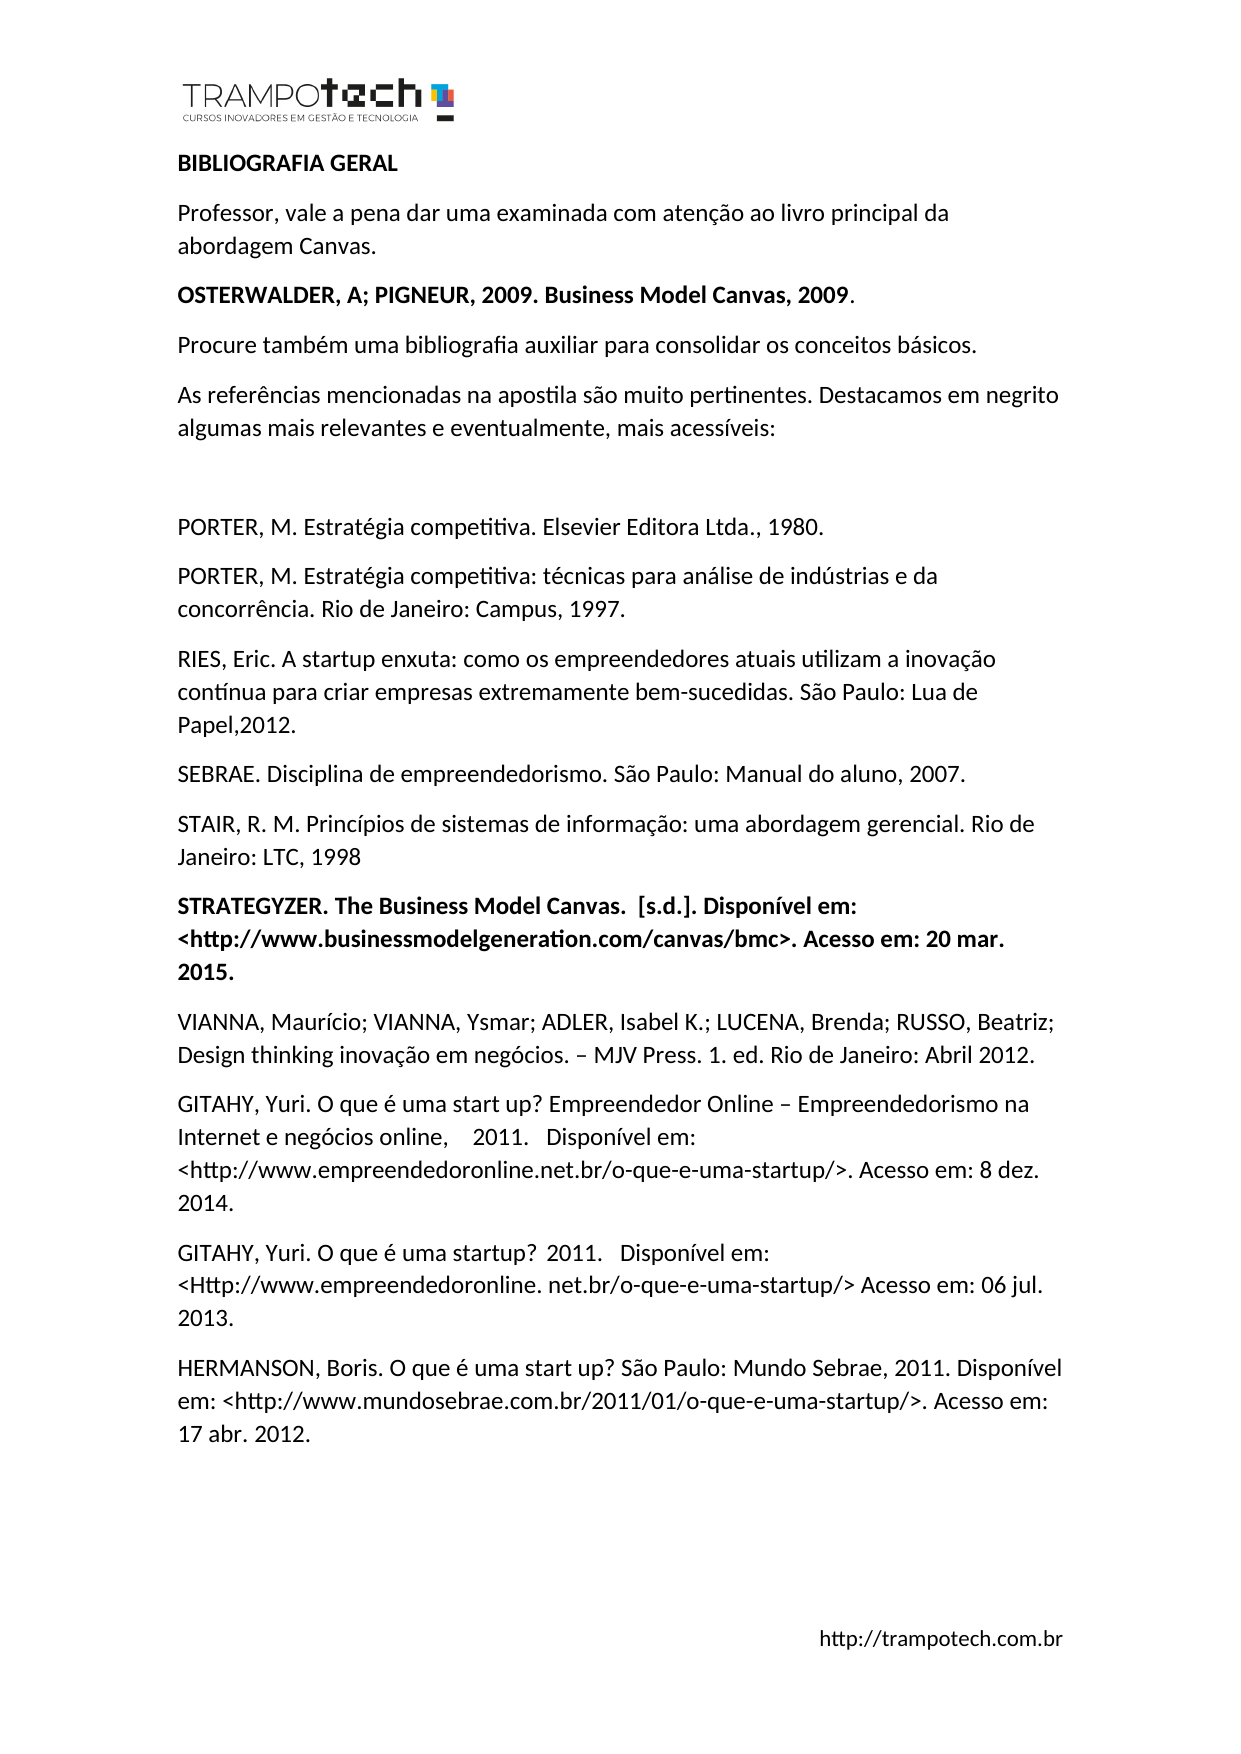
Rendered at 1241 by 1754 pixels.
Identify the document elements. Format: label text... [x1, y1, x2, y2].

text PORTER, M. Estratégia competitiva: técnicas para análise de indústrias e da concorrência. Rio de Janeiro: Campus, 1997. [177, 561, 1063, 624]
text GITAHY, Yuri. O que é uma start up? Empreendedor Online – Empreendedorismo na Internet e negócios online, 2011. Disponível em: <http://www.empreendedoronline.net.br/o-que-e-uma-startup/>. Acesso em: 8 dez. 2014. [177, 1088, 1063, 1218]
text PORTER, M. Estratégia competitiva. Elsevier Editora Ltda., 1980. [177, 511, 1063, 541]
text SEBRAE. Disciplina de empreendedorismo. São Paulo: Manual do aluno, 2007. [177, 758, 1063, 789]
text Procure também uma bibliografia auxiliar para consolidar os conceitos básicos. [177, 329, 1063, 360]
text As referências mencionadas na apostila são muito pertinentes. Destacamos em negrito algumas mais relevantes e eventualmente, mais acessíveis: [177, 379, 1063, 442]
text OSTERWALDER, A; PIGNEUR, 2009. Business Model Canvas, 2009. [177, 280, 1063, 310]
text BIBLIOGRAFIA GERAL [177, 148, 1063, 178]
text STAIR, R. M. Princípios de sistemas de informação: uma abordagem gerencial. Rio de Janeiro: LTC, 1998 [177, 808, 1063, 871]
text GITAHY, Yuri. O que é uma startup? 2011. Disponível em: <Http://www.empreendedoronline. net.br/o-que-e-uma-startup/> Acesso em: 06 jul. 2013. [177, 1237, 1063, 1333]
text STRATEGYZER. The Business Model Canvas. [s.d.]. Disponível em: <http://www.businessmodelgeneration.com/canvas/bmc>. Acesso em: 20 mar. 2015. [177, 891, 1063, 987]
picture [177, 73, 460, 128]
text RIES, Eric. A startup enxuta: como os empreendedores atuais utilizam a inovação contínua para criar empresas extremamente bem-sucedidas. São Paulo: Lua de Papel,2012. [177, 643, 1063, 739]
text Professor, vale a pena dar uma examinada com atenção ao livro principal da abordagem Canvas. [177, 197, 1063, 261]
text HERMANSON, Boris. O que é uma start up? São Paulo: Mundo Sebrae, 2011. Disponível em: <http://www.mundosebrae.com.br/2011/01/o-que-e-uma-startup/>. Acesso em: 17 abr. 2012. [177, 1352, 1063, 1448]
text VIANNA, Maurício; VIANNA, Ysmar; ADLER, Isabel K.; LUCENA, Brenda; RUSSO, Beatriz; Design thinking inovação em negócios. – MJV Press. 1. ed. Rio de Janeiro: Abril 2012. [177, 1006, 1063, 1069]
